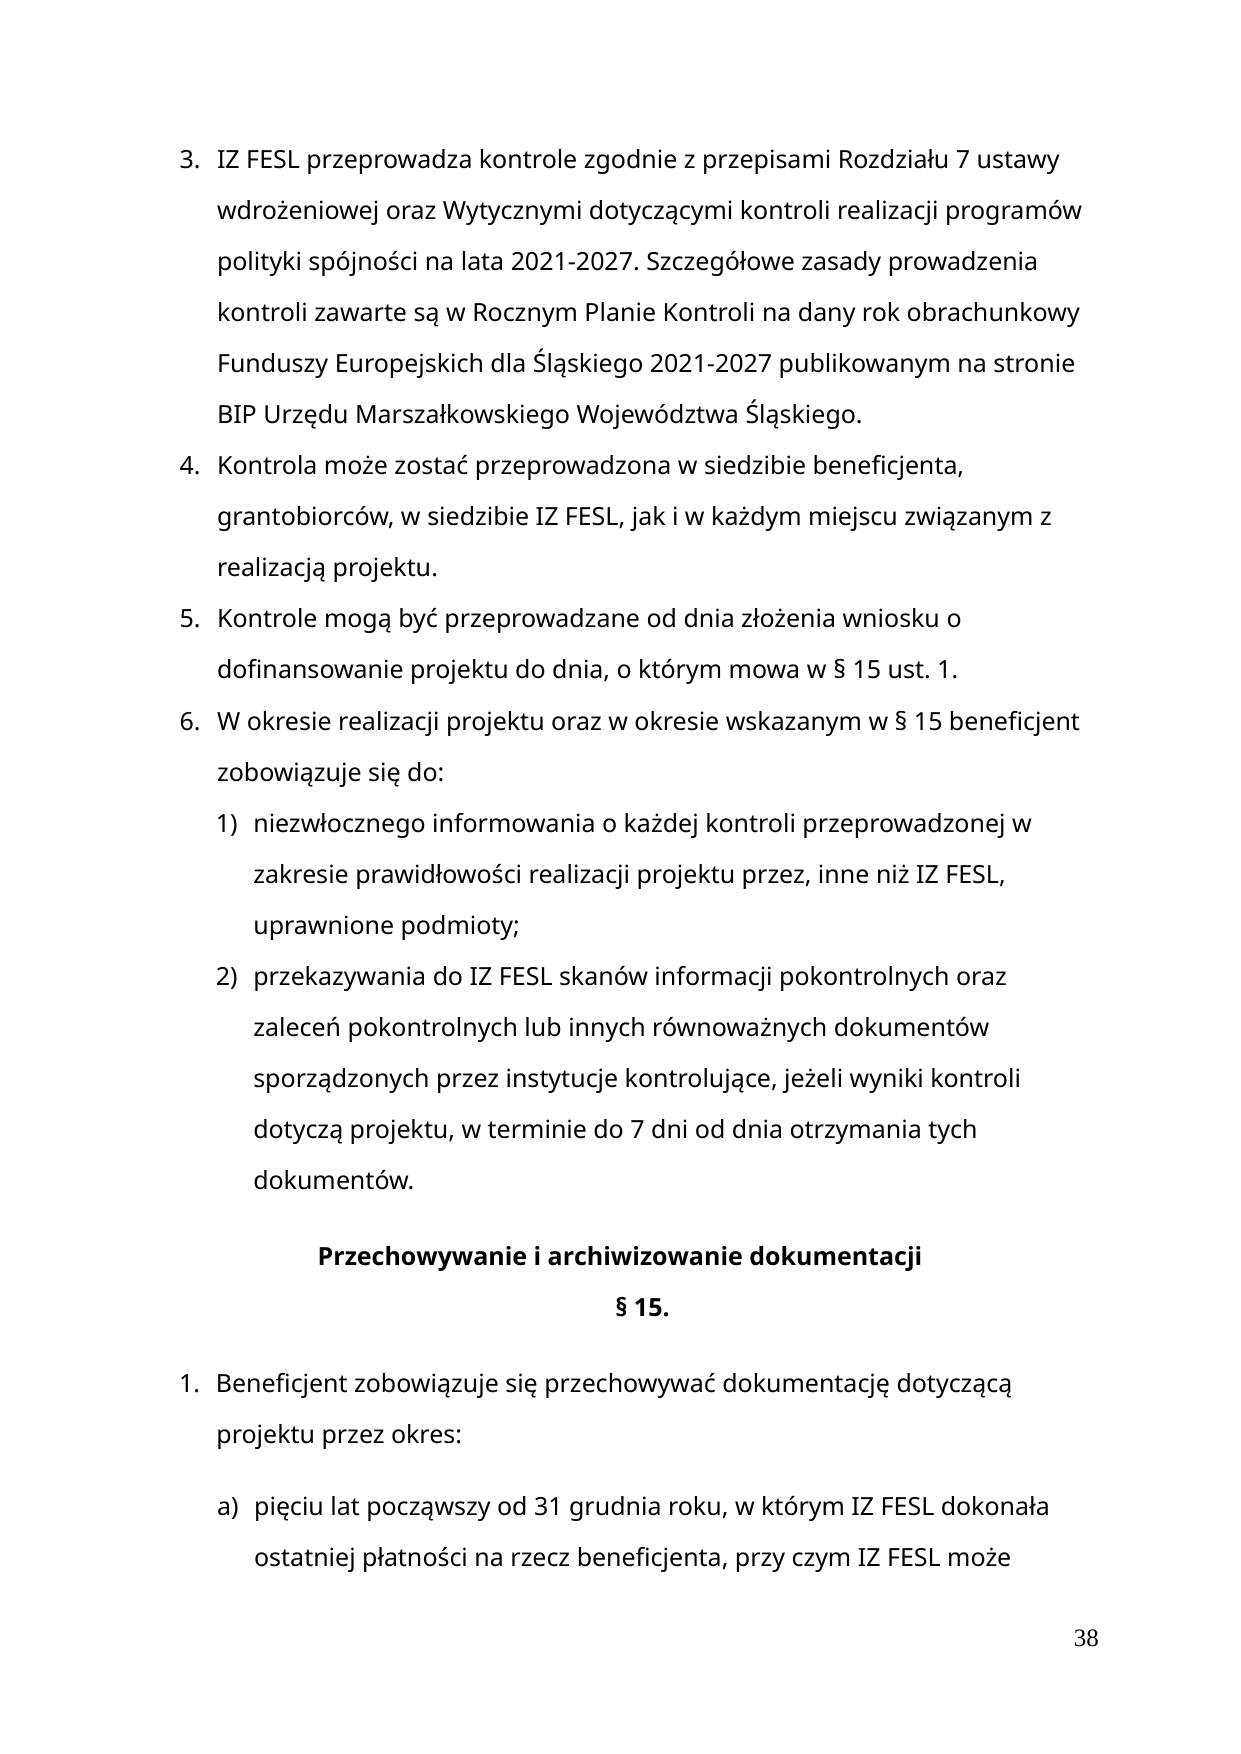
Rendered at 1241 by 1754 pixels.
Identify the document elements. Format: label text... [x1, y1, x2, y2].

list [217, 1489, 1098, 1574]
list niezwłocznego informowania o każdej kontroli przeprowadzonej w zakresie prawidłowości realizacji projektu przez, inne niż IZ FESL, uprawnione podmioty; [216, 805, 1098, 941]
text § 15. [186, 1290, 1098, 1324]
list przekazywania do IZ FESL skanów informacji pokontrolnych oraz zaleceń pokontrolnych lub innych równoważnych dokumentów sporządzonych przez instytucje kontrolujące, jeżeli wyniki kontroli dotyczą projektu, w terminie do 7 dni od dnia otrzymania tych dokumentów. [216, 958, 1098, 1197]
list IZ FESL przeprowadza kontrole zgodnie z przepisami Rozdziału 7 ustawy wdrożeniowej oraz Wytycznymi dotyczącymi kontroli realizacji programów polityki spójności na lata 2021-2027. Szczegółowe zasady prowadzenia kontroli zawarte są w Rocznym Planie Kontroli na dany rok obrachunkowy Funduszy Europejskich dla Śląskiego 2021-2027 publikowanym na stronie BIP Urzędu Marszałkowskiego Województwa Śląskiego. [179, 142, 1098, 431]
list Kontrola może zostać przeprowadzona w siedzibie beneficjenta, grantobiorców, w siedzibie IZ FESL, jak i w każdym miejscu związanym z realizacją projektu. [179, 448, 1098, 584]
list Kontrole mogą być przeprowadzane od dnia złożenia wniosku o dofinansowanie projektu do dnia, o którym mowa w § 15 ust. 1. [179, 601, 1098, 686]
subtitle Przechowywanie i archiwizowanie dokumentacji [142, 1239, 1098, 1273]
list W okresie realizacji projektu oraz w okresie wskazanym w § 15 beneficjent zobowiązuje się do: [179, 703, 1098, 788]
list Beneficjent zobowiązuje się przechowywać dokumentację dotyczącą projektu przez okres: [179, 1366, 1098, 1451]
